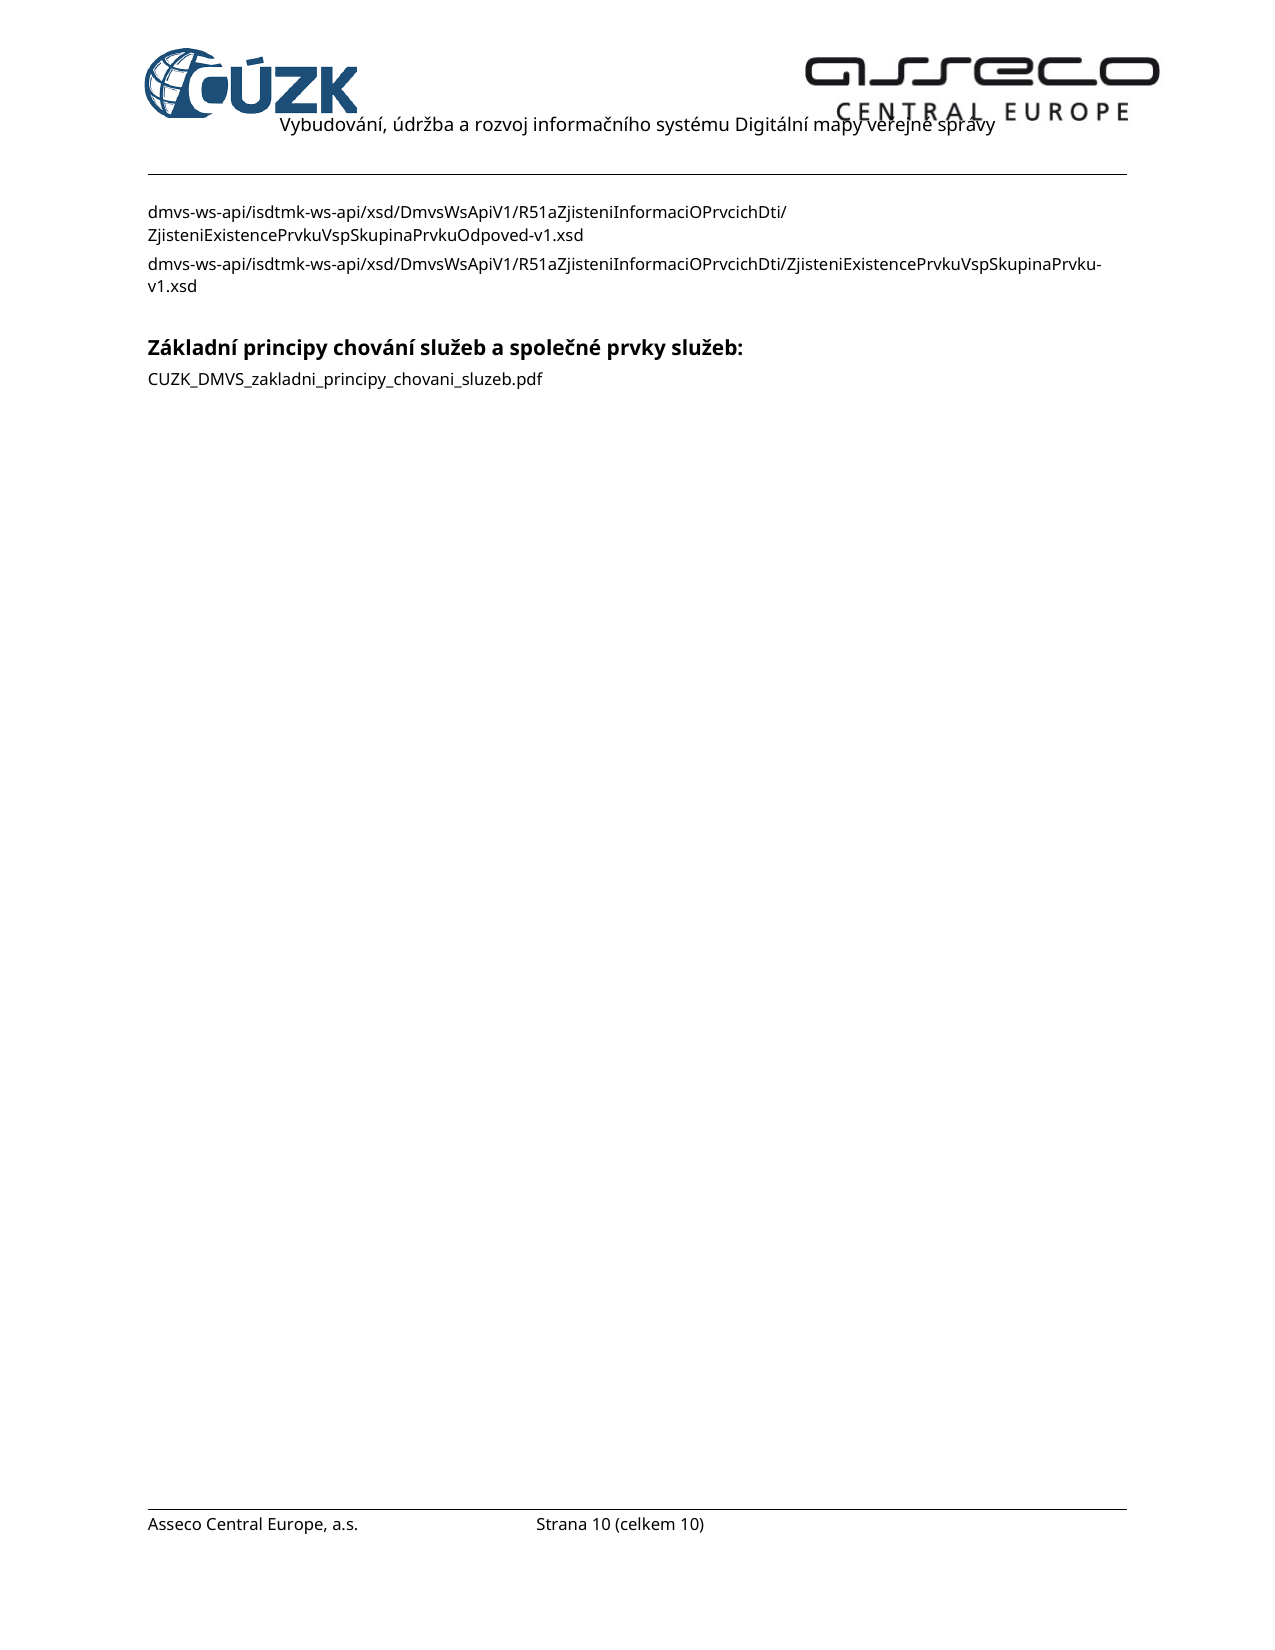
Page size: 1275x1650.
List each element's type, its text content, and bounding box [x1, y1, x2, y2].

text dmvs-ws-api/isdtmk-ws-api/xsd/DmvsWsApiV1/R51aZjisteniInformaciOPrvcichDti/ZjisteniExistencePrvkuVspSkupinaPrvku-v1.xsd [148, 252, 1127, 297]
text CUZK_DMVS_zakladni_principy_chovani_sluzeb.pdf [148, 367, 1127, 390]
text Základní principy chování služeb a společné prvky služeb: [148, 333, 1127, 361]
picture [796, 47, 1169, 128]
picture [144, 48, 357, 118]
text dmvs-ws-api/isdtmk-ws-api/xsd/DmvsWsApiV1/R51aZjisteniInformaciOPrvcichDti/ZjisteniExistencePrvkuVspSkupinaPrvkuOdpoved-v1.xsd [148, 200, 1127, 246]
